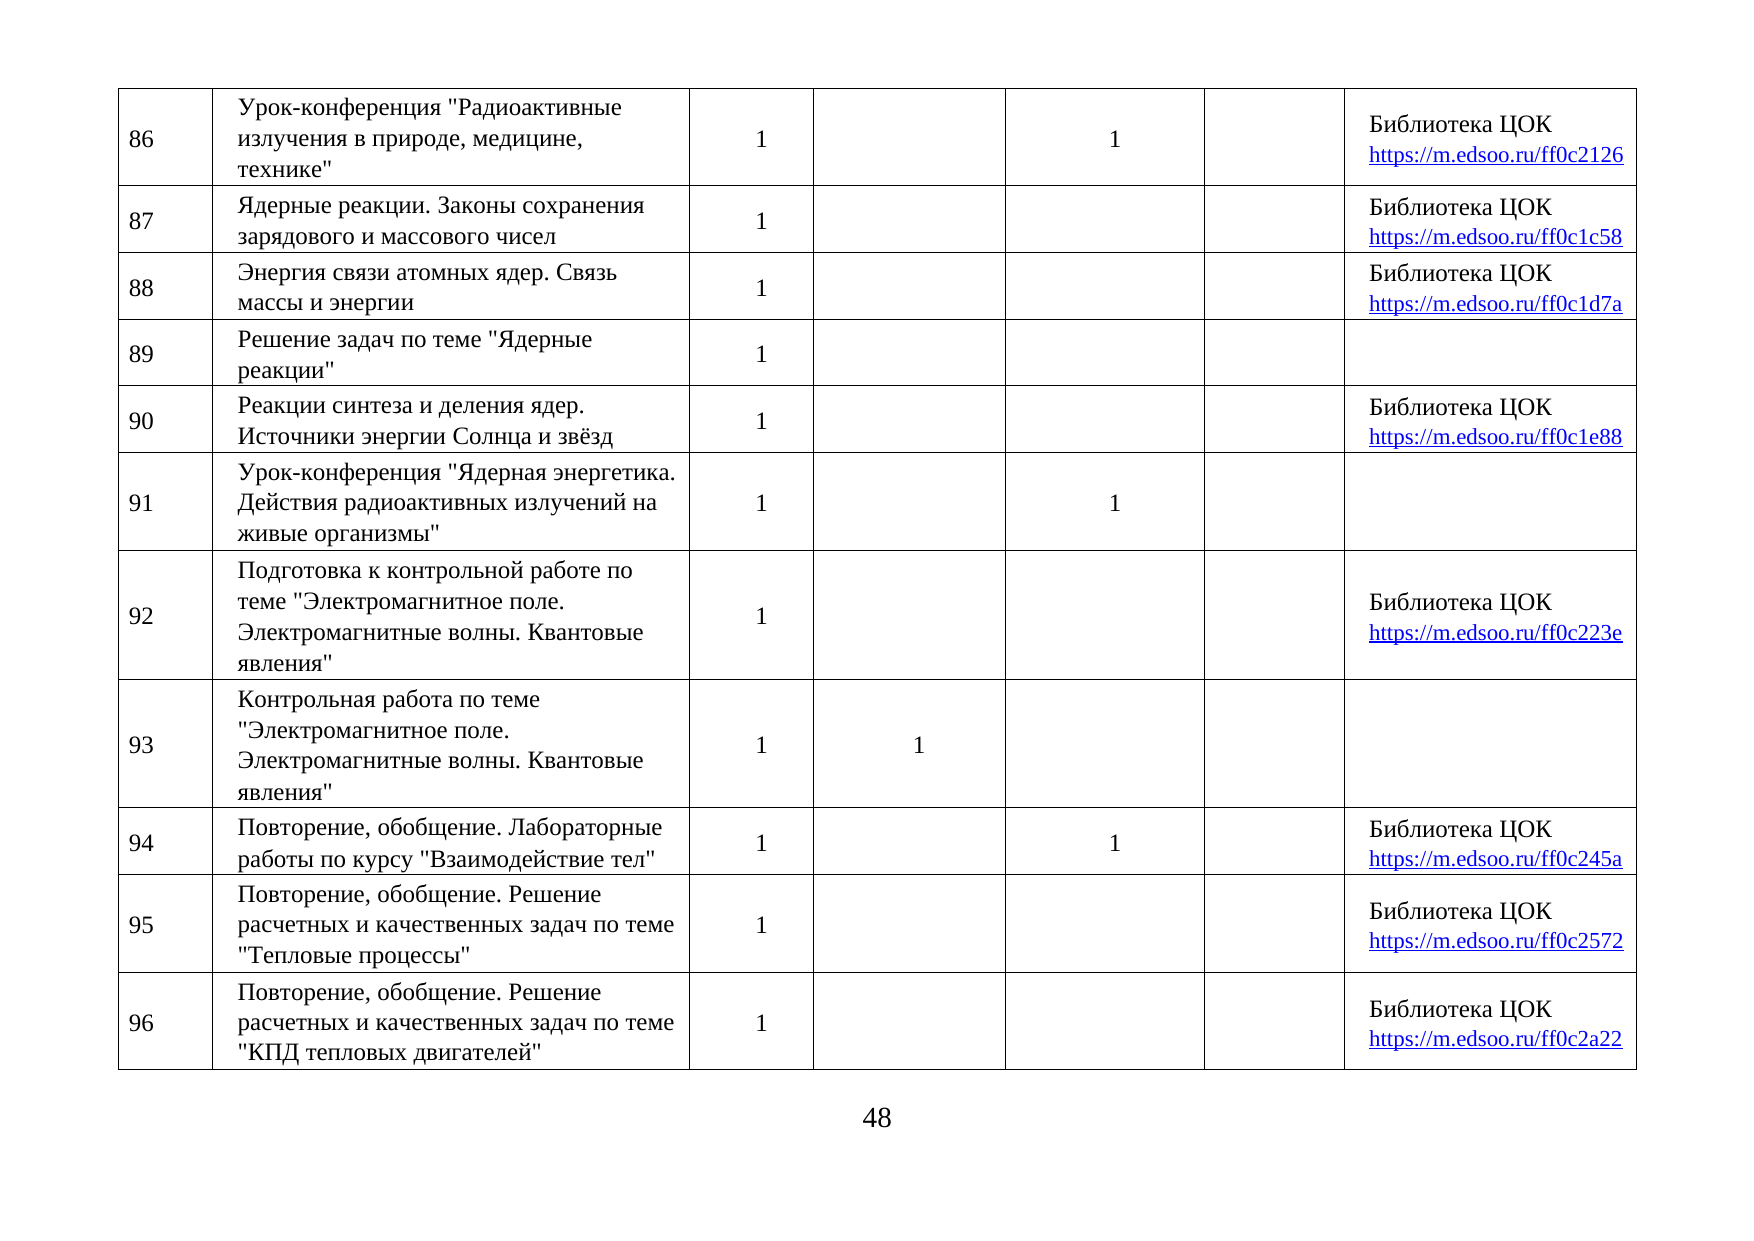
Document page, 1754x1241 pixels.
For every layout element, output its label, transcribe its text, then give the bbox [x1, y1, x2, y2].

table_cell [814, 320, 1005, 385]
table_cell Повторение, обобщение. Решение расчетных и качественных задач по теме "Тепловые процессы" [213, 875, 689, 972]
table_cell 1 [690, 253, 813, 318]
table_cell [1205, 386, 1344, 452]
table_cell 90 [119, 386, 212, 452]
table_cell 1 [690, 875, 813, 972]
table_cell 88 [119, 253, 212, 318]
table_cell Подготовка к контрольной работе по теме "Электромагнитное поле. Электромагнитные волны. Квантовые явления" [213, 551, 689, 679]
table_cell 1 [1006, 808, 1204, 874]
table_cell [1205, 186, 1344, 252]
table_header Урок-конференция "Радиоактивные излучения в природе, медицине, технике" [213, 89, 689, 185]
table_header [1205, 89, 1344, 185]
table_cell Библиотека ЦОК https://m.edsoo.ru/ff0c2a22 [1345, 973, 1636, 1069]
table_cell [1205, 453, 1344, 550]
table_cell [1205, 808, 1344, 874]
table_cell [814, 551, 1005, 679]
table_cell [1205, 253, 1344, 318]
table_cell Библиотека ЦОК https://m.edsoo.ru/ff0c223e [1345, 551, 1636, 679]
table_cell [1345, 680, 1636, 807]
table_cell 95 [119, 875, 212, 972]
table_cell [814, 875, 1005, 972]
table_cell 92 [119, 551, 212, 679]
table_cell 1 [690, 453, 813, 550]
table_cell [814, 386, 1005, 452]
table_cell [1205, 973, 1344, 1069]
table_cell 94 [119, 808, 212, 874]
table_cell Библиотека ЦОК https://m.edsoo.ru/ff0c1d7a [1345, 253, 1636, 318]
table_cell [814, 453, 1005, 550]
table_cell Ядерные реакции. Законы сохранения зарядового и массового чисел [213, 186, 689, 252]
table_cell Реакции синтеза и деления ядер. Источники энергии Солнца и звёзд [213, 386, 689, 452]
table_cell Повторение, обобщение. Решение расчетных и качественных задач по теме "КПД тепловых двигателей" [213, 973, 689, 1069]
table_cell [1345, 320, 1636, 385]
table_cell 1 [690, 320, 813, 385]
table_cell [814, 808, 1005, 874]
table_cell Библиотека ЦОК https://m.edsoo.ru/ff0c1e88 [1345, 386, 1636, 452]
table_cell Повторение, обобщение. Лабораторные работы по курсу "Взаимодействие тел" [213, 808, 689, 874]
table_cell 93 [119, 680, 212, 807]
table_cell Урок-конференция "Ядерная энергетика. Действия радиоактивных излучений на живые организмы" [213, 453, 689, 550]
table_cell [1006, 973, 1204, 1069]
table_cell [814, 973, 1005, 1069]
table_cell 87 [119, 186, 212, 252]
table_cell 96 [119, 973, 212, 1069]
table_cell [1205, 551, 1344, 679]
table_cell 1 [1006, 453, 1204, 550]
table_cell [1205, 875, 1344, 972]
table_cell Контрольная работа по теме "Электромагнитное поле. Электромагнитные волны. Квантовые явления" [213, 680, 689, 807]
table_cell Библиотека ЦОК https://m.edsoo.ru/ff0c245a [1345, 808, 1636, 874]
table_cell [1205, 680, 1344, 807]
table_cell Библиотека ЦОК https://m.edsoo.ru/ff0c1c58 [1345, 186, 1636, 252]
table_cell [1006, 551, 1204, 679]
table_header 1 [1006, 89, 1204, 185]
table_cell [1006, 875, 1204, 972]
table_cell [814, 186, 1005, 252]
table_cell Энергия связи атомных ядер. Связь массы и энергии [213, 253, 689, 318]
table_cell 1 [690, 551, 813, 679]
table_cell [1205, 320, 1344, 385]
table_header Библиотека ЦОК https://m.edsoo.ru/ff0c2126 [1345, 89, 1636, 185]
table_cell 1 [690, 186, 813, 252]
table_header 1 [690, 89, 813, 185]
table_cell [814, 253, 1005, 318]
table_cell [1006, 253, 1204, 318]
table_cell [1345, 453, 1636, 550]
table_cell 1 [690, 808, 813, 874]
table_cell [1006, 680, 1204, 807]
table_cell Решение задач по теме "Ядерные реакции" [213, 320, 689, 385]
table_cell 1 [814, 680, 1005, 807]
table_cell 89 [119, 320, 212, 385]
table_cell [1006, 320, 1204, 385]
table_cell Библиотека ЦОК https://m.edsoo.ru/ff0c2572 [1345, 875, 1636, 972]
table_cell 1 [690, 680, 813, 807]
table_cell [1006, 386, 1204, 452]
table_cell 1 [690, 973, 813, 1069]
table_cell 1 [690, 386, 813, 452]
table_header [814, 89, 1005, 185]
table_cell [1006, 186, 1204, 252]
table_header 86 [119, 89, 212, 185]
table_cell 91 [119, 453, 212, 550]
